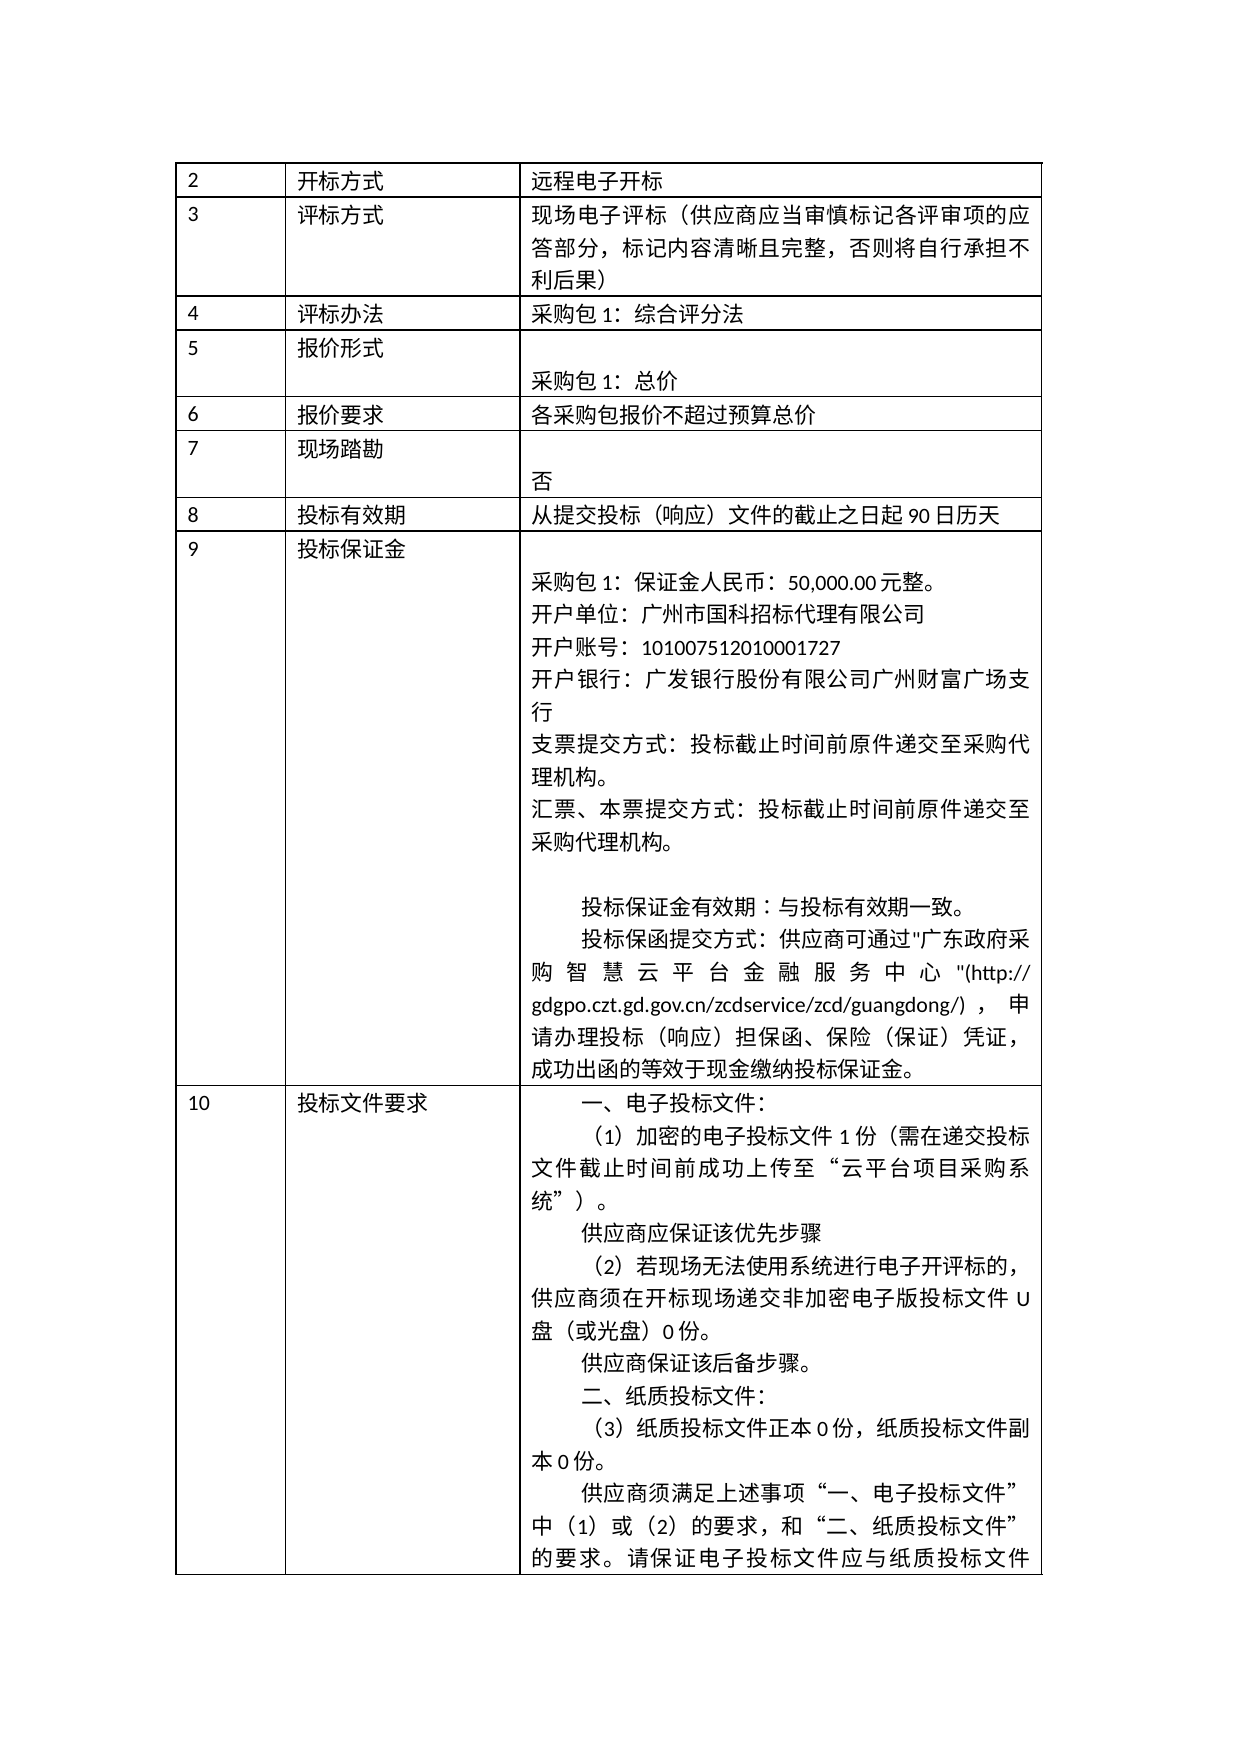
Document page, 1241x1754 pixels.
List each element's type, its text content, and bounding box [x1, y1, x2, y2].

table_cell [521, 1086, 1041, 1573]
table_cell 采购包1：保证金人民币：50,000.00元整。 开户单位：广州市国科招标代理有限公司 开户账号：101007512010001727 开户银行：广发银行股份有限公司广州财富广场支行 支票提交方式：投标截止时间前原件递交至采购代理机构。 汇票、本票提交方式：投标截止时间前原件递交至采购代理机构。 投标保证金有效期∶与投标有效期一致。 投标保函提交方式：供应商可通过"广东政府采购智慧云平台金融服务中心"(http://gdgpo.czt.gd.gov.cn/zcdservice/zcd/guangdong/)，申请办理投标（响应）担保函、保险（保证）凭证，成功出函的等效于现金缴纳投标保证金。 [521, 532, 1041, 1084]
table_cell 投标保证金 [286, 532, 519, 1084]
table_cell 2 [177, 164, 285, 196]
table_cell 评标办法 [286, 297, 519, 329]
table_cell 远程电子开标 [521, 164, 1041, 196]
table_cell 投标文件要求 [286, 1086, 519, 1573]
table_cell 8 [177, 498, 285, 530]
table_cell 7 [177, 431, 285, 496]
table_cell 否 [521, 431, 1041, 496]
table_cell 从提交投标（响应）文件的截止之日起90日历天 [521, 498, 1041, 530]
table_cell 现场电子评标（供应商应当审慎标记各评审项的应答部分，标记内容清晰且完整，否则将自行承担不利后果） [521, 198, 1041, 295]
table_cell 评标方式 [286, 198, 519, 295]
table_cell 6 [177, 397, 285, 430]
table_cell 10 [177, 1086, 285, 1573]
table_cell 采购包1：综合评分法 [521, 297, 1041, 329]
table_cell 3 [177, 198, 285, 295]
table_cell 现场踏勘 [286, 431, 519, 496]
table_cell 投标有效期 [286, 498, 519, 530]
table_cell 5 [177, 331, 285, 396]
table_cell 采购包1：总价 [521, 331, 1041, 396]
table_cell 4 [177, 297, 285, 329]
table_cell 开标方式 [286, 164, 519, 196]
table_cell 9 [177, 532, 285, 1084]
table_cell 各采购包报价不超过预算总价 [521, 397, 1041, 430]
table_cell 报价形式 [286, 331, 519, 396]
table_cell 报价要求 [286, 397, 519, 430]
